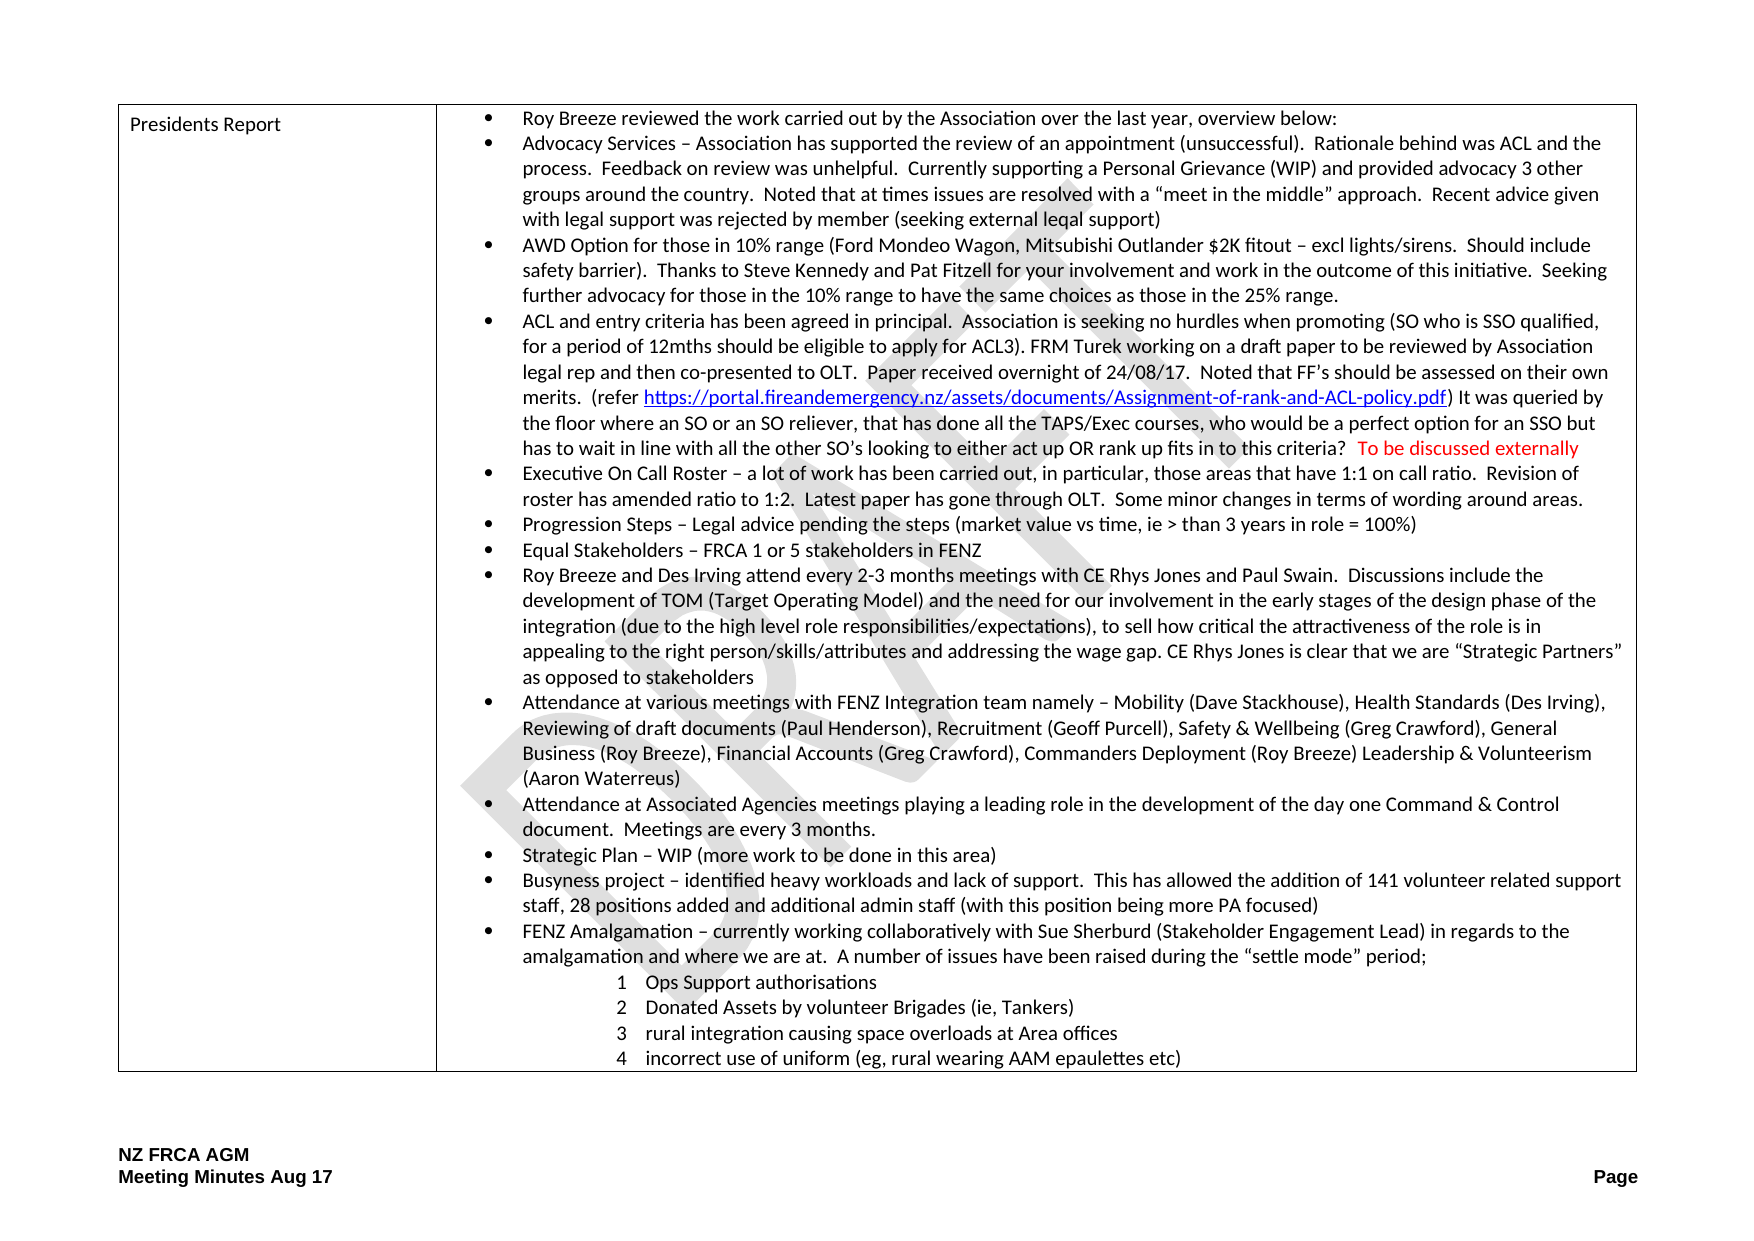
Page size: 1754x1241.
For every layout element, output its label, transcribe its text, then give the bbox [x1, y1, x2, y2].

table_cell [437, 105, 1636, 1071]
table_cell Presidents Report [119, 105, 436, 1071]
